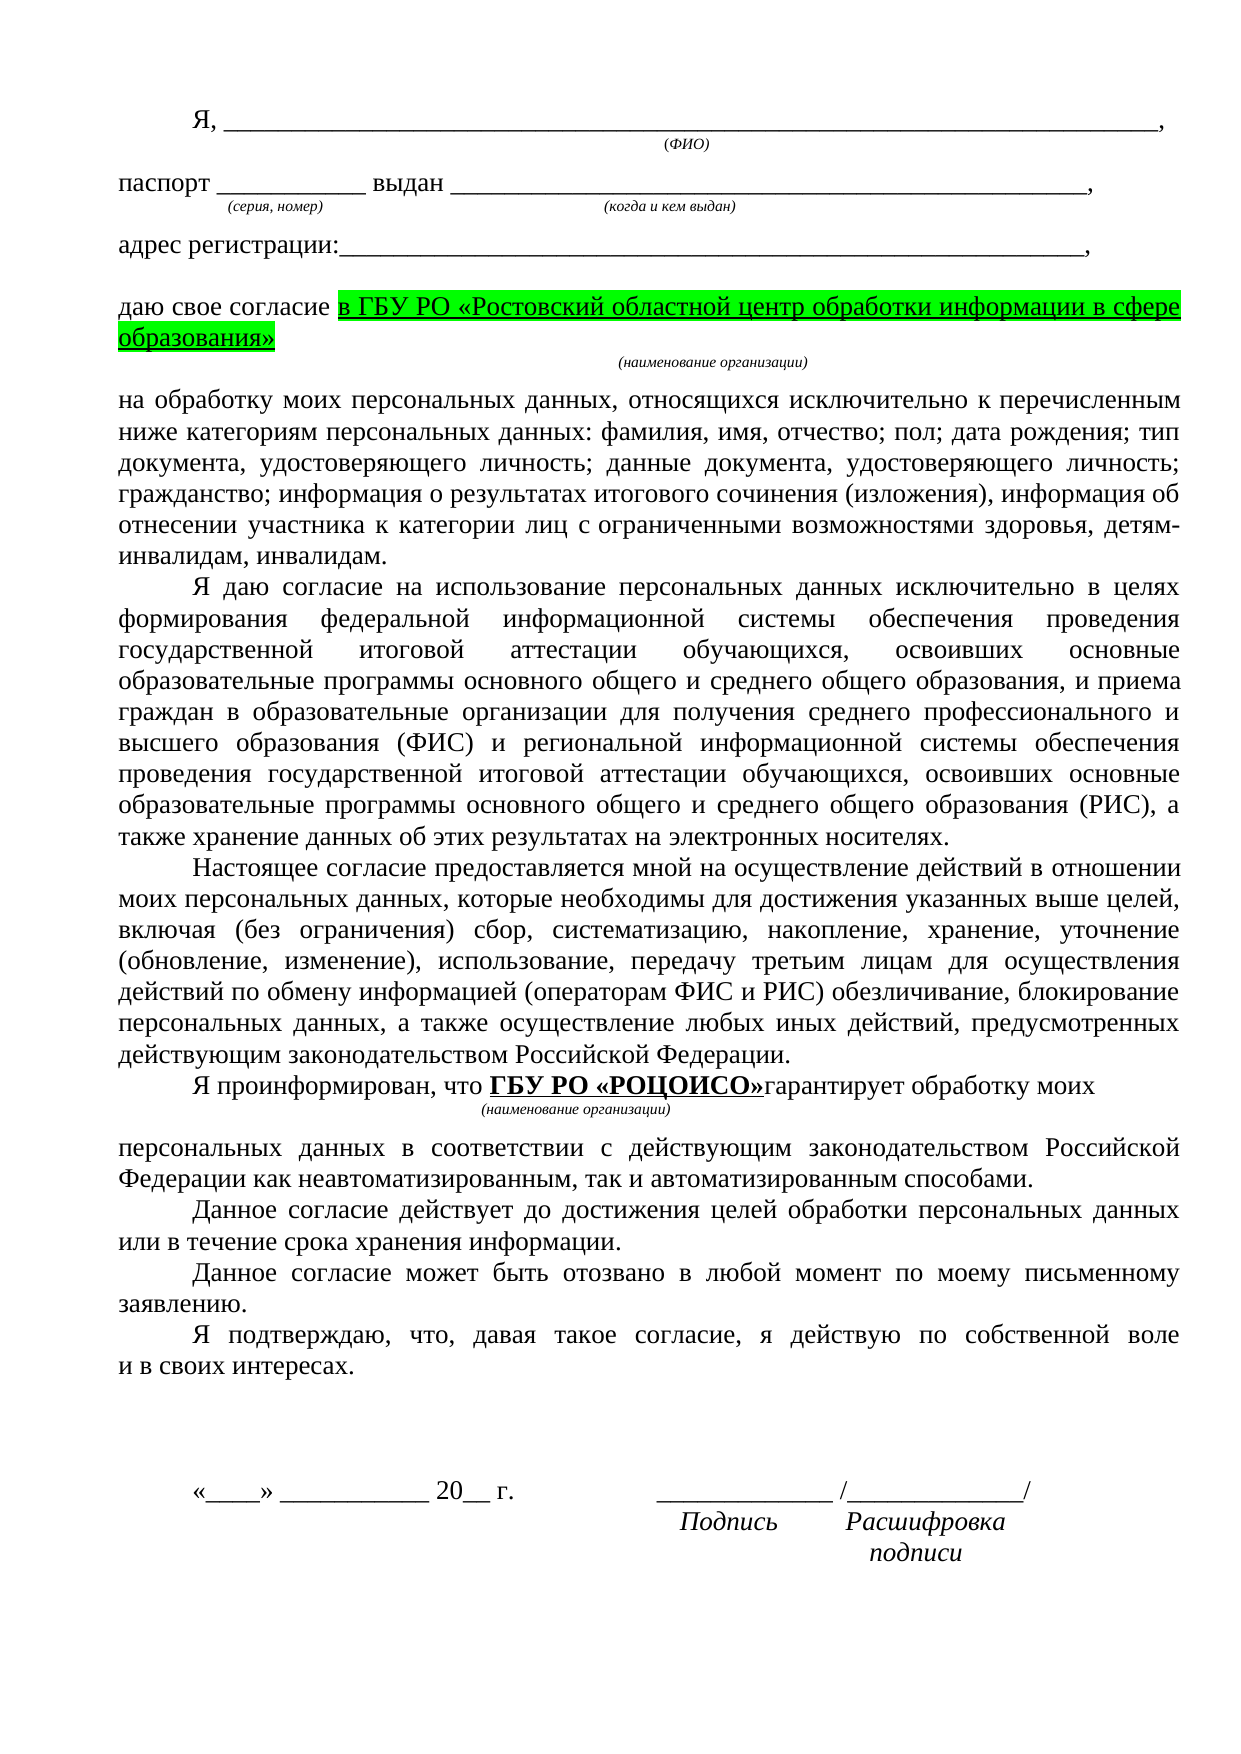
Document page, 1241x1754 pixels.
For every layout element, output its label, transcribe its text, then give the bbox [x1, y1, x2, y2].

text Я, _____________________________________________________________________, [118, 103, 1181, 134]
text (серия, номер) (когда и кем выдан) [118, 197, 1181, 228]
text Данное согласие действует до достижения целей обработки персональных данных или в течение срока хранения информации. [118, 1193, 1181, 1256]
text (наименование организации) [118, 1100, 1181, 1131]
text Я проинформирован, что ГБУ РО «РОЦОИСО»гарантирует обработку моих [118, 1069, 1181, 1100]
text паспорт ___________ выдан _______________________________________________, [118, 166, 1181, 197]
text подписи [118, 1536, 1181, 1567]
text адрес регистрации:_______________________________________________________, [118, 228, 1181, 259]
text Я даю согласие на использование персональных данных исключительно в целях формирования федеральной информационной системы обеспечения проведения государственной итоговой аттестации обучающихся, освоивших основные образовательные программы основного общего и среднего общего образования, и приема граждан в образовательные организации для получения среднего профессионального и высшего образования (ФИС) и региональной информационной системы обеспечения проведения государственной итоговой аттестации обучающихся, освоивших основные образовательные программы основного общего и среднего общего образования (РИС), а также хранение данных об этих результатах на электронных носителях. [118, 571, 1181, 851]
text на обработку моих персональных данных, относящихся исключительно к перечисленным ниже категориям персональных данных: фамилия, имя, отчество; пол; дата рождения; тип документа, удостоверяющего личность; данные документа, удостоверяющего личность; гражданство; информация о результатах итогового сочинения (изложения), информация об отнесении участника к категории лиц с ограниченными возможностями здоровья, детям-инвалидам, инвалидам. [118, 384, 1181, 571]
text Подпись Расшифровка [118, 1505, 1181, 1536]
text даю свое согласие в ГБУ РО «Ростовский областной центр обработки информации в сфере образования» [118, 290, 1181, 352]
text (наименование организации) [118, 352, 1181, 384]
text Данное согласие может быть отозвано в любой момент по моему письменному заявлению. [118, 1256, 1181, 1318]
text персональных данных в соответствии с действующим законодательством Российской Федерации как неавтоматизированным, так и автоматизированным способами. [118, 1131, 1181, 1193]
text Я подтверждаю, что, давая такое согласие, я действую по собственной воле и в своих интересах. [118, 1318, 1181, 1380]
text Настоящее согласие предоставляется мной на осуществление действий в отношении моих персональных данных, которые необходимы для достижения указанных выше целей, включая (без ограничения) сбор, систематизацию, накопление, хранение, уточнение (обновление, изменение), использование, передачу третьим лицам для осуществления действий по обмену информацией (операторам ФИС и РИС) обезличивание, блокирование персональных данных, а также осуществление любых иных действий, предусмотренных действующим законодательством Российской Федерации. [118, 851, 1181, 1069]
text (ФИО) [118, 134, 1181, 166]
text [118, 1474, 1181, 1505]
